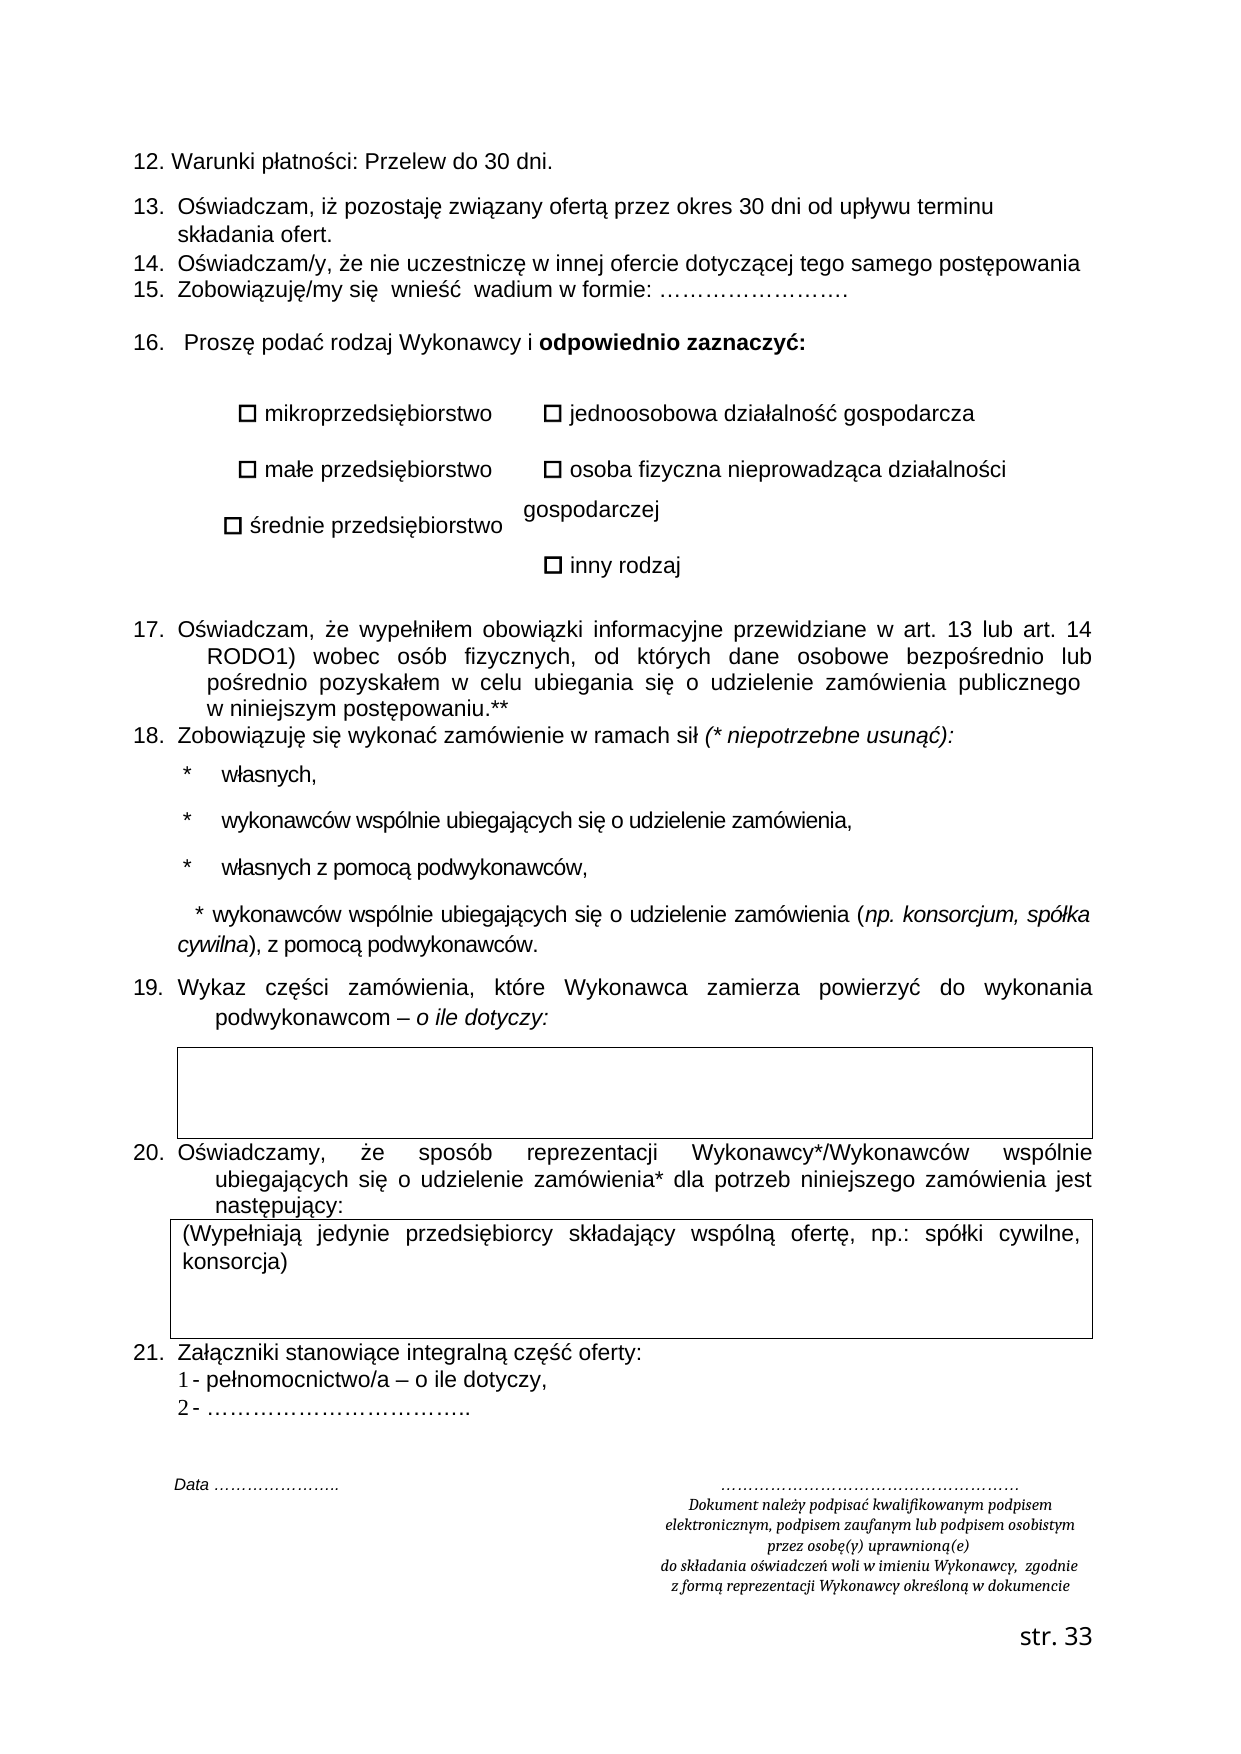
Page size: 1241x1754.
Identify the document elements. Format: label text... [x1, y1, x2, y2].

table_header (Wypełniają jedynie przedsiębiorcy składający wspólną ofertę, np.: spółki cywilne, konsorcja) [171, 1220, 1092, 1338]
list - pełnomocnictwo/a – o ile dotyczy, [177, 1366, 1093, 1392]
list Oświadczam, iż pozostaję związany ofertą przez okres 30 dni od upływu terminu składania ofert. [133, 193, 1093, 247]
table_header mikroprzedsiębiorstwo małe przedsiębiorstwo średnie przedsiębiorstwo [223, 400, 523, 616]
text * wykonawców wspólnie ubiegających się o udzielenie zamówienia (np. konsorcjum, spółka cywilna), z pomocą podwykonawców. [148, 901, 1093, 958]
list - …………………………….. [177, 1394, 1093, 1421]
text * własnych z pomocą podwykonawców, [148, 854, 1093, 881]
text * własnych, [148, 761, 1093, 787]
list Oświadczam/y, że nie uczestniczę w innej ofercie dotyczącej tego samego postępowania [133, 249, 1093, 276]
list Proszę podać rodzaj Wykonawcy i odpowiednio zaznaczyć: [133, 329, 1093, 355]
list Załączniki stanowiące integralną część oferty: [133, 1339, 1093, 1366]
table_header [178, 1048, 1092, 1138]
list Zobowiązuję/my się wnieść wadium w formie: ……………………. [133, 276, 1093, 302]
list Zobowiązuję się wykonać zamówienie w ramach sił (* niepotrzebne usunąć): [133, 722, 1093, 748]
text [103, 1475, 1093, 1596]
list Wykaz części zamówienia, które Wykonawca zamierza powierzyć do wykonania podwykonawcom – o ile dotyczy: [133, 974, 1093, 1031]
table_header jednoosobowa działalność gospodarcza osoba fizyczna nieprowadząca działalności gospodarczej inny rodzaj [523, 400, 1093, 616]
text * wykonawców wspólnie ubiegających się o udzielenie zamówienia, [148, 807, 1093, 834]
list Oświadczamy, że sposób reprezentacji Wykonawcy*/Wykonawców wspólnie ubiegających się o udzielenie zamówienia* dla potrzeb niniejszego zamówienia jest następujący: [133, 1139, 1093, 1218]
list Oświadczam, że wypełniłem obowiązki informacyjne przewidziane w art. 13 lub art. 14 RODO1) wobec osób fizycznych, od których dane osobowe bezpośrednio lub pośrednio pozyskałem w celu ubiegania się o udzielenie zamówienia publicznego w niniejszym postępowaniu.** [133, 616, 1093, 722]
text 12. Warunki płatności: Przelew do 30 dni. [133, 148, 1093, 174]
